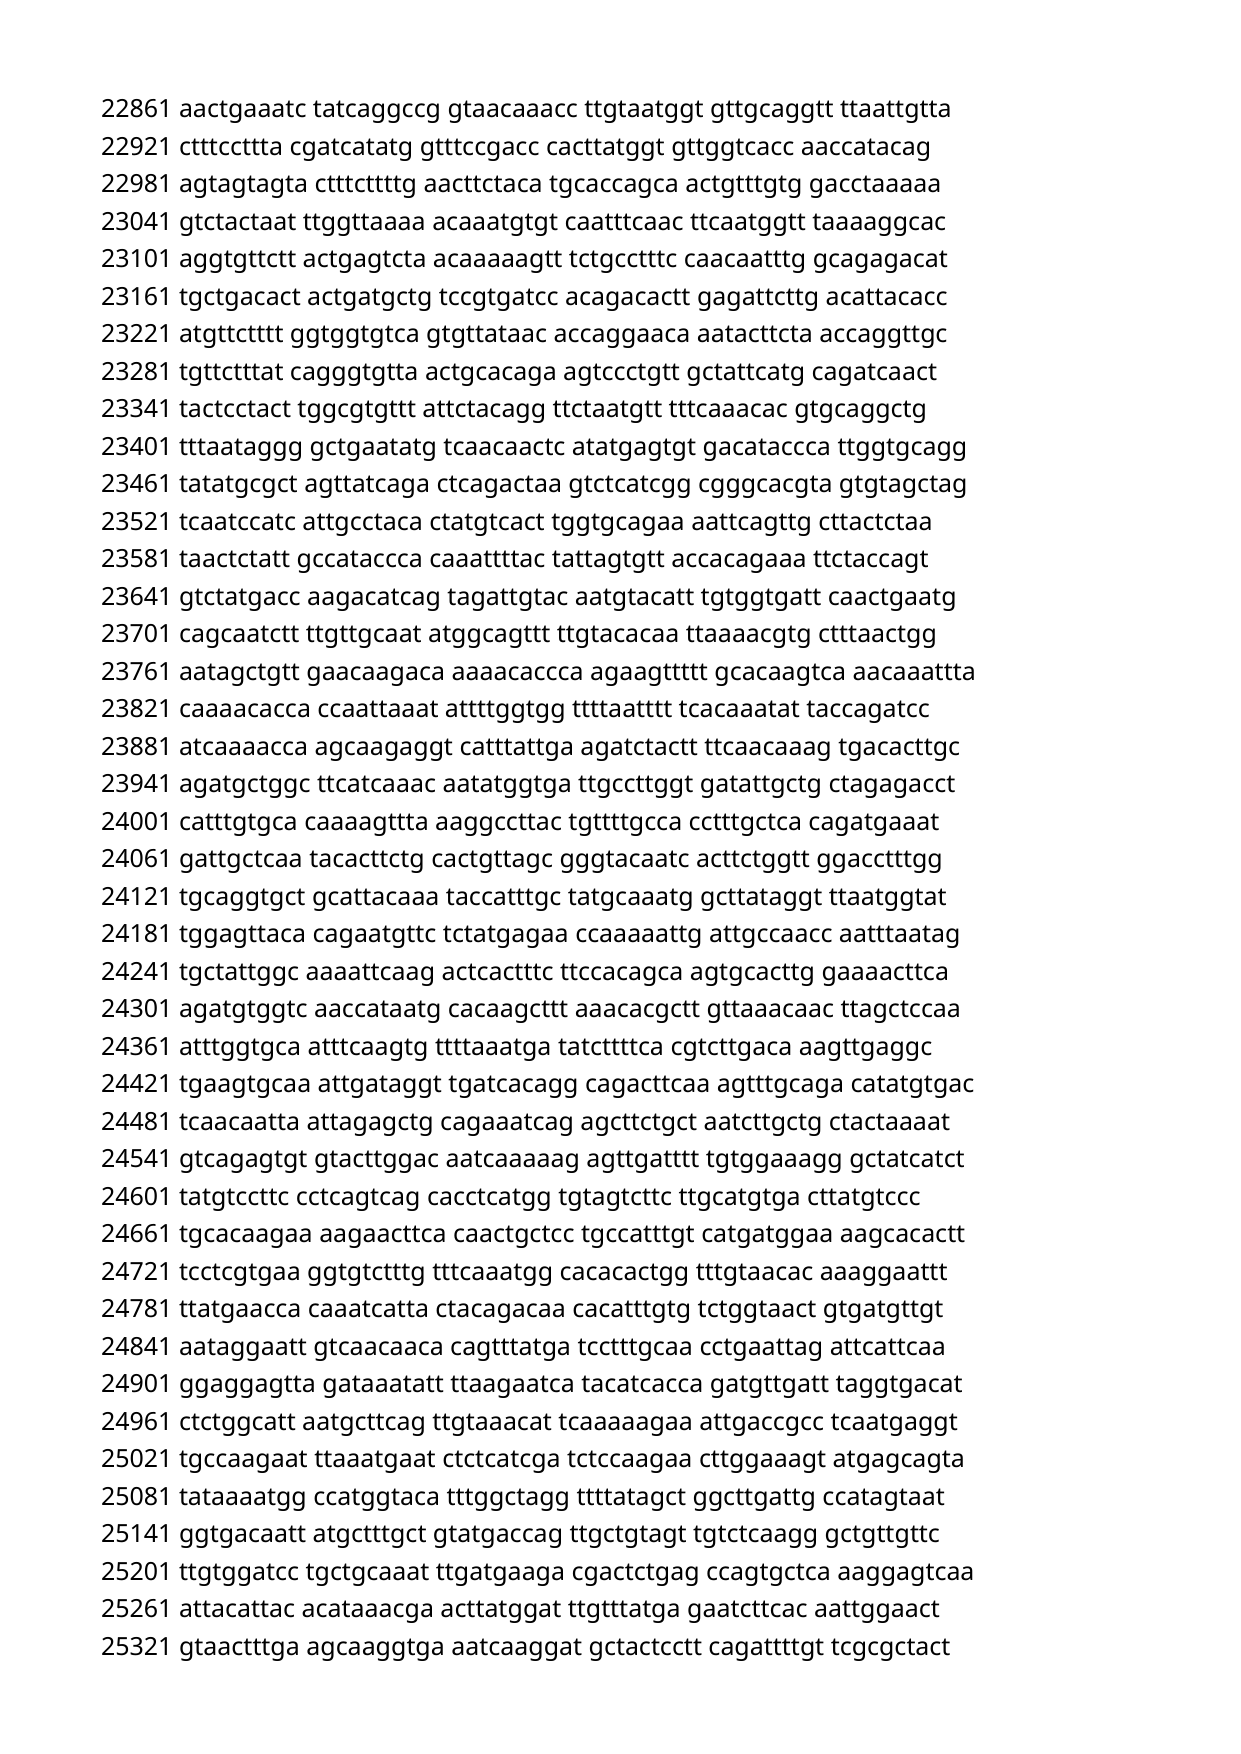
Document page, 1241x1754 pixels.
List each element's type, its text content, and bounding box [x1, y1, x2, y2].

text 24001 catttgtgca caaaagttta aaggccttac tgttttgcca cctttgctca cagatgaaat [75, 802, 1165, 839]
text 24841 aataggaatt gtcaacaaca cagtttatga tcctttgcaa cctgaattag attcattcaa [75, 1327, 1165, 1364]
text 24661 tgcacaagaa aagaacttca caactgctcc tgccatttgt catgatggaa aagcacactt [75, 1214, 1165, 1252]
text 24181 tggagttaca cagaatgttc tctatgagaa ccaaaaattg attgccaacc aatttaatag [75, 914, 1165, 952]
text 25141 ggtgacaatt atgctttgct gtatgaccag ttgctgtagt tgtctcaagg gctgttgttc [75, 1514, 1165, 1552]
text 22921 ctttccttta cgatcatatg gtttccgacc cacttatggt gttggtcacc aaccatacag [75, 127, 1165, 164]
text 24301 agatgtggtc aaccataatg cacaagcttt aaacacgctt gttaaacaac ttagctccaa [75, 989, 1165, 1027]
text 23701 cagcaatctt ttgttgcaat atggcagttt ttgtacacaa ttaaaacgtg ctttaactgg [75, 614, 1165, 652]
text 24241 tgctattggc aaaattcaag actcactttc ttccacagca agtgcacttg gaaaacttca [75, 952, 1165, 989]
text 23221 atgttctttt ggtggtgtca gtgttataac accaggaaca aatacttcta accaggttgc [75, 314, 1165, 352]
text 24121 tgcaggtgct gcattacaaa taccatttgc tatgcaaatg gcttataggt ttaatggtat [75, 877, 1165, 914]
text 24541 gtcagagtgt gtacttggac aatcaaaaag agttgatttt tgtggaaagg gctatcatct [75, 1139, 1165, 1177]
text 24601 tatgtccttc cctcagtcag cacctcatgg tgtagtcttc ttgcatgtga cttatgtccc [75, 1177, 1165, 1214]
text 24781 ttatgaacca caaatcatta ctacagacaa cacatttgtg tctggtaact gtgatgttgt [75, 1289, 1165, 1327]
text 22861 aactgaaatc tatcaggccg gtaacaaacc ttgtaatggt gttgcaggtt ttaattgtta [75, 89, 1165, 127]
text 23461 tatatgcgct agttatcaga ctcagactaa gtctcatcgg cgggcacgta gtgtagctag [75, 464, 1165, 502]
text 25081 tataaaatgg ccatggtaca tttggctagg ttttatagct ggcttgattg ccatagtaat [75, 1477, 1165, 1514]
text 25261 attacattac acataaacga acttatggat ttgtttatga gaatcttcac aattggaact [75, 1589, 1165, 1627]
text 24721 tcctcgtgaa ggtgtctttg tttcaaatgg cacacactgg tttgtaacac aaaggaattt [75, 1252, 1165, 1289]
text 25201 ttgtggatcc tgctgcaaat ttgatgaaga cgactctgag ccagtgctca aaggagtcaa [75, 1552, 1165, 1589]
text 23161 tgctgacact actgatgctg tccgtgatcc acagacactt gagattcttg acattacacc [75, 277, 1165, 314]
text 24061 gattgctcaa tacacttctg cactgttagc gggtacaatc acttctggtt ggacctttgg [75, 839, 1165, 877]
text 24361 atttggtgca atttcaagtg ttttaaatga tatcttttca cgtcttgaca aagttgaggc [75, 1027, 1165, 1064]
text 23641 gtctatgacc aagacatcag tagattgtac aatgtacatt tgtggtgatt caactgaatg [75, 577, 1165, 614]
text 23341 tactcctact tggcgtgttt attctacagg ttctaatgtt tttcaaacac gtgcaggctg [75, 389, 1165, 427]
text 24481 tcaacaatta attagagctg cagaaatcag agcttctgct aatcttgctg ctactaaaat [75, 1102, 1165, 1139]
text 25321 gtaactttga agcaaggtga aatcaaggat gctactcctt cagattttgt tcgcgctact [75, 1627, 1165, 1664]
text 22981 agtagtagta ctttcttttg aacttctaca tgcaccagca actgtttgtg gacctaaaaa [75, 164, 1165, 202]
text 23281 tgttctttat cagggtgtta actgcacaga agtccctgtt gctattcatg cagatcaact [75, 352, 1165, 389]
text 23821 caaaacacca ccaattaaat attttggtgg ttttaatttt tcacaaatat taccagatcc [75, 689, 1165, 727]
text 24901 ggaggagtta gataaatatt ttaagaatca tacatcacca gatgttgatt taggtgacat [75, 1364, 1165, 1402]
text 23581 taactctatt gccataccca caaattttac tattagtgtt accacagaaa ttctaccagt [75, 539, 1165, 577]
text 23101 aggtgttctt actgagtcta acaaaaagtt tctgcctttc caacaatttg gcagagacat [75, 239, 1165, 277]
text 24961 ctctggcatt aatgcttcag ttgtaaacat tcaaaaagaa attgaccgcc tcaatgaggt [75, 1402, 1165, 1439]
text 24421 tgaagtgcaa attgataggt tgatcacagg cagacttcaa agtttgcaga catatgtgac [75, 1064, 1165, 1102]
text 23761 aatagctgtt gaacaagaca aaaacaccca agaagttttt gcacaagtca aacaaattta [75, 652, 1165, 689]
text 23941 agatgctggc ttcatcaaac aatatggtga ttgccttggt gatattgctg ctagagacct [75, 764, 1165, 802]
text 23521 tcaatccatc attgcctaca ctatgtcact tggtgcagaa aattcagttg cttactctaa [75, 502, 1165, 539]
text 25021 tgccaagaat ttaaatgaat ctctcatcga tctccaagaa cttggaaagt atgagcagta [75, 1439, 1165, 1477]
text 23401 tttaataggg gctgaatatg tcaacaactc atatgagtgt gacataccca ttggtgcagg [75, 427, 1165, 464]
text 23881 atcaaaacca agcaagaggt catttattga agatctactt ttcaacaaag tgacacttgc [75, 727, 1165, 764]
text 23041 gtctactaat ttggttaaaa acaaatgtgt caatttcaac ttcaatggtt taaaaggcac [75, 202, 1165, 239]
